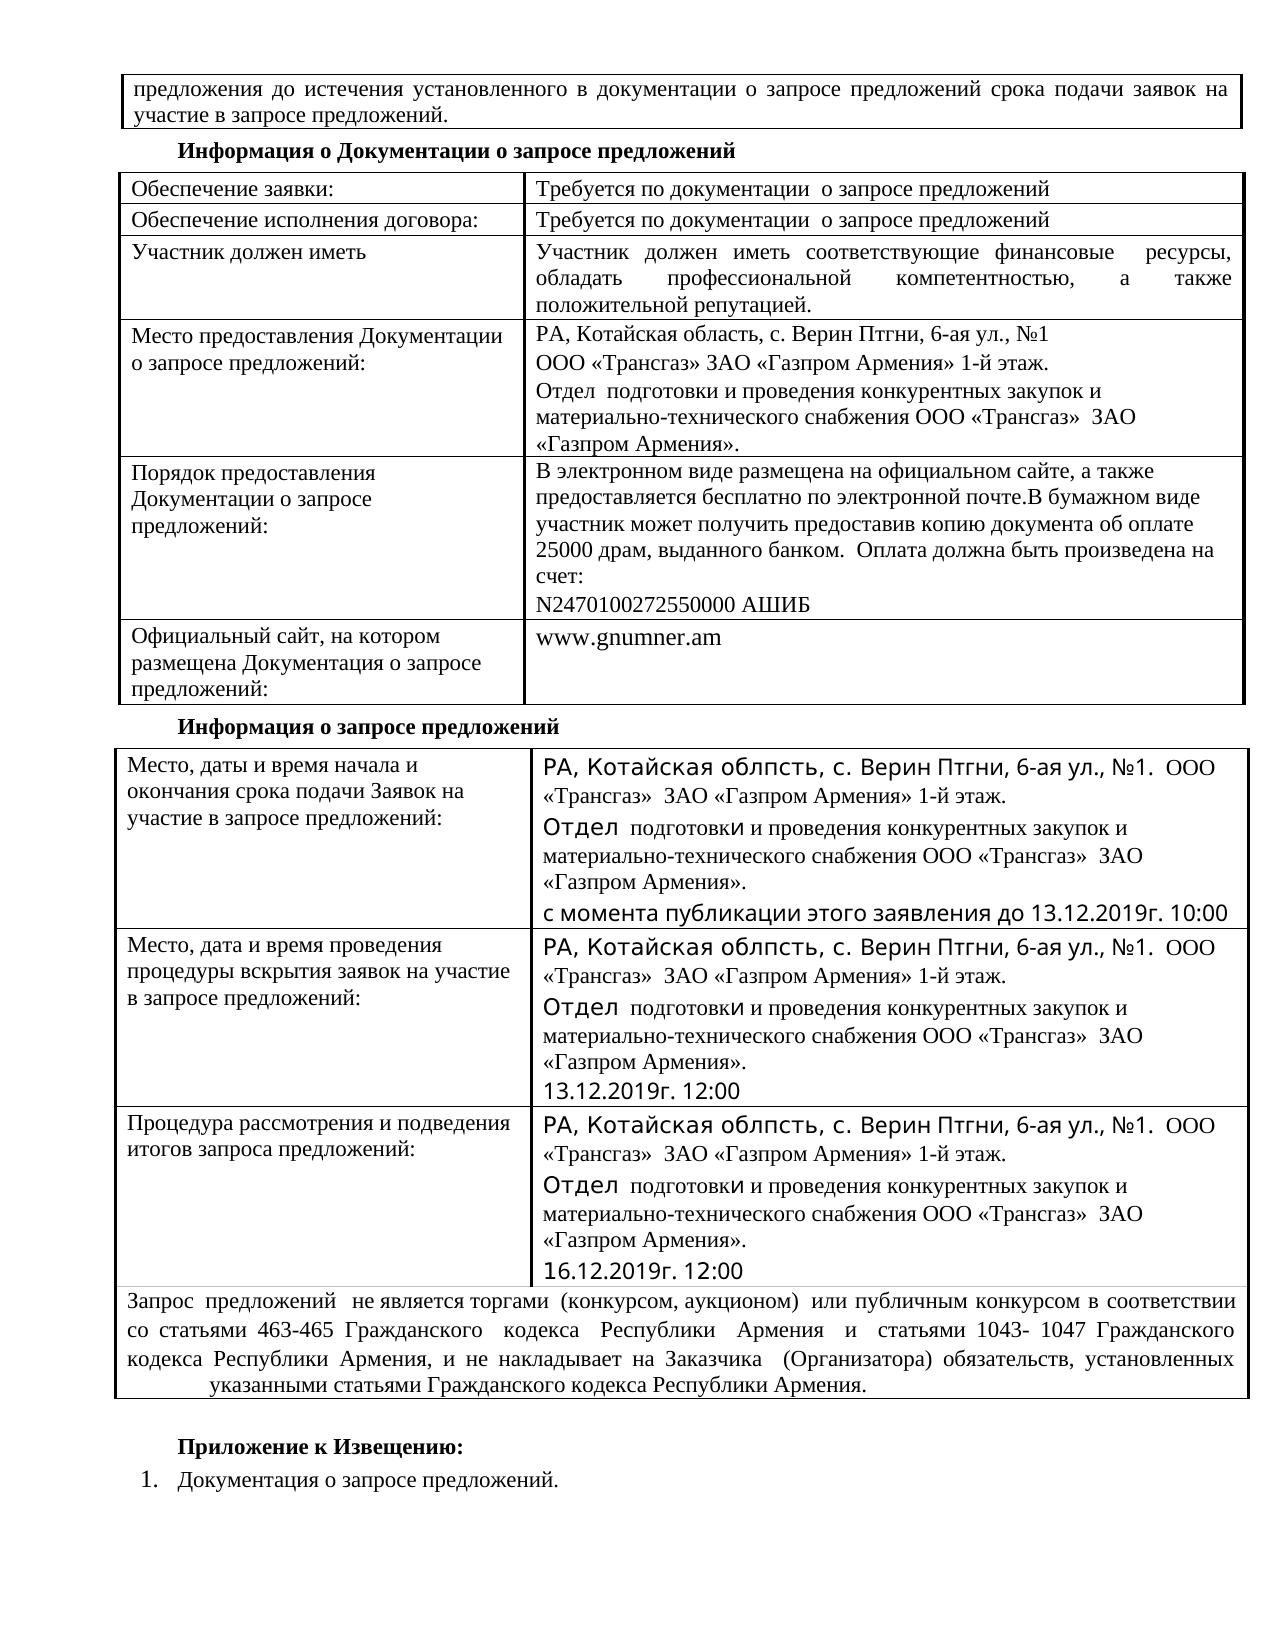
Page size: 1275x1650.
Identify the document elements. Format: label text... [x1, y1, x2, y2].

table_cell РА, Котайская облпсть, с. Верин Птгни, 6-ая ул., №1. ООО «Трансгаз» ЗАО «Газпром Армения» 1-й этаж. Отдел подготовки и проведения конкурентных закупок и материально-технического снабжения ООО «Трансгаз» ЗАО «Газпром Армения». 13.12.2019г. 12:00 [533, 929, 1247, 1106]
table_cell Запрос предложений не является торгами (конкурсом, аукционом) или публичным конкурсом в соответствии со статьями 463-465 Гражданского кодекса Республики Армения и статьями 1043- 1047 Гражданского кодекса Республики Армения, и не накладывает на Заказчика (Организатора) обязательств, установленных указанными статьями Гражданского кодекса Республики Армения. [117, 1287, 1247, 1398]
text Информация о Документации о запросе предложений [177, 137, 1186, 163]
table_header Обеспечение заявки: [121, 173, 523, 203]
table_cell Требуется по документации о запросе предложений [526, 204, 1242, 235]
table_cell www.gnumner.am [526, 620, 1242, 704]
text Приложение к Извещению: [177, 1433, 1186, 1460]
table_cell РА, Котайская область, с. Верин Птгни, 6-ая ул., №1 ООО «Трансгаз» ЗАО «Газпром Армения» 1-й этаж. Отдел подготовки и проведения конкурентных закупок и материально-технического снабжения ООО «Трансгаз» ЗАО «Газпром Армения». [526, 320, 1242, 456]
table_cell Обеспечение исполнения договора: [121, 204, 523, 235]
table_cell Процедура рассмотрения и подведения итогов запроса предложений: [117, 1107, 530, 1286]
table_cell Участник должен иметь соответствующие финансовые ресурсы, обладать профессиональной компетентностью, а также положительной репутацией. [526, 236, 1242, 319]
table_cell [124, 75, 1240, 128]
table_cell Участник должен иметь [121, 236, 523, 319]
list Документация о запросе предложений. [140, 1464, 1186, 1493]
table_cell Официальный сайт, на котором размещена Документация о запросе предложений: [121, 620, 523, 704]
table_cell Место, дата и время проведения процедуры вскрытия заявок на участие в запросе предложений: [117, 929, 530, 1106]
table_header Место, даты и время начала и окончания срока подачи Заявок на участие в запросе предложений: [117, 749, 530, 928]
table_cell В электронном виде размещена на официальном сайте, а также предоставляется бесплатно по электронной почте.В бумажном виде участник может получить предоставив копию документа об оплате 25000 драм, выданного банком. Оплата должна быть произведена на счет: N2470100272550000 АШИБ [526, 457, 1242, 619]
text Информация о запросе предложений [177, 713, 1186, 739]
table_cell Порядок предоставления Документации о запросе предложений: [121, 457, 523, 619]
table_cell Место предоставления Документации о запросе предложений: [121, 320, 523, 456]
table_cell РА, Котайская облпсть, с. Верин Птгни, 6-ая ул., №1. ООО «Трансгаз» ЗАО «Газпром Армения» 1-й этаж. Отдел подготовки и проведения конкурентных закупок и материально-технического снабжения ООО «Трансгаз» ЗАО «Газпром Армения». 16.12.2019г. 12:00 [533, 1107, 1247, 1286]
table_header РА, Котайская облпсть, с. Верин Птгни, 6-ая ул., №1. ООО «Трансгаз» ЗАО «Газпром Армения» 1-й этаж. Отдел подготовки и проведения конкурентных закупок и материально-технического снабжения ООО «Трансгаз» ЗАО «Газпром Армения». с момента публикации этого заявления до 13.12.2019г. 10:00 [533, 749, 1247, 928]
table_header Требуется по документации о запросе предложений [526, 173, 1242, 203]
